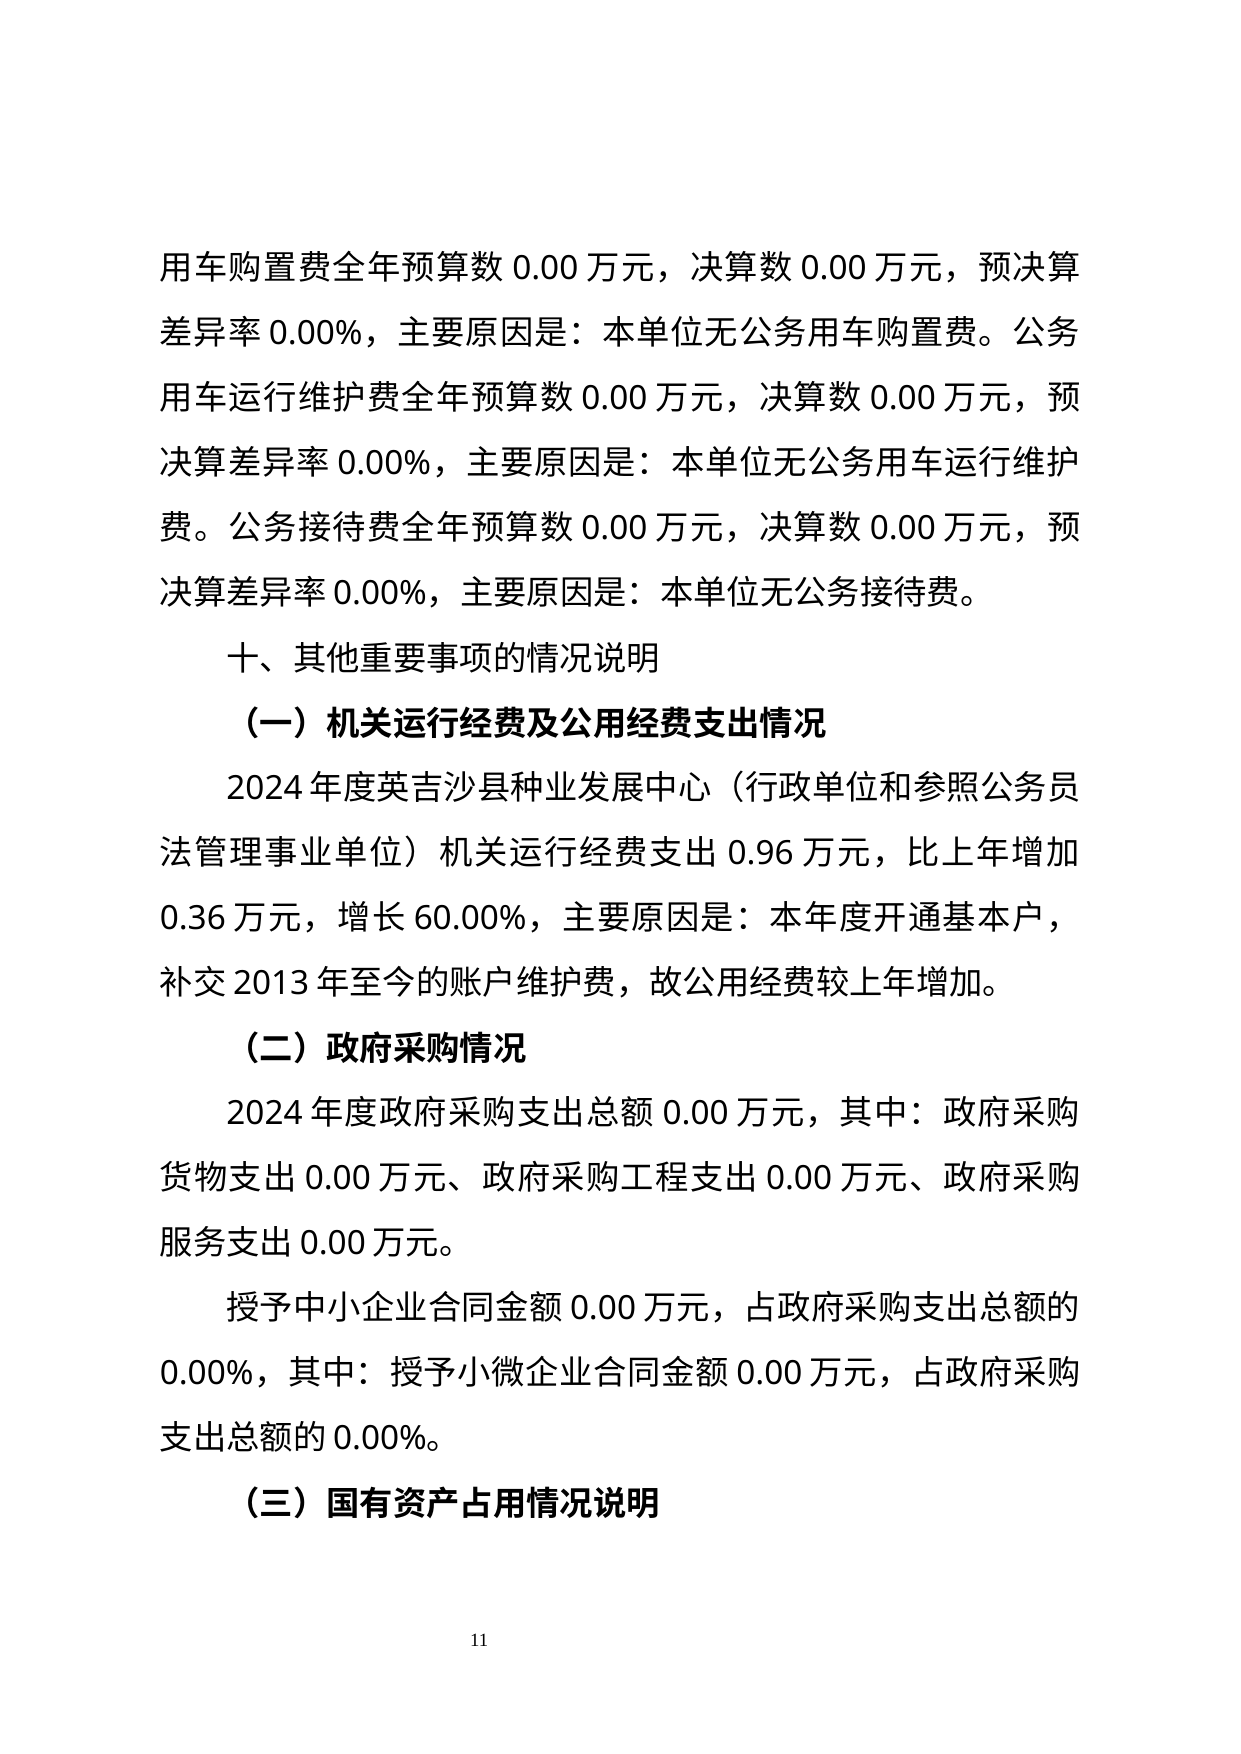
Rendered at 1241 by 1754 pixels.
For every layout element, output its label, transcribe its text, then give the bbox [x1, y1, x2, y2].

text 2024年度英吉沙县种业发展中心（行政单位和参照公务员法管理事业单位）机关运行经费支出0.96万元，比上年增加0.36万元，增长60.00%，主要原因是：本年度开通基本户，补交2013年至今的账户维护费，故公用经费较上年增加。 [159, 753, 1081, 1013]
text （三）国有资产占用情况说明 [159, 1468, 1081, 1533]
text （一）机关运行经费及公用经费支出情况 [159, 688, 1081, 753]
text （二）政府采购情况 [159, 1013, 1081, 1078]
text 2024年度政府采购支出总额0.00万元，其中：政府采购货物支出0.00万元、政府采购工程支出0.00万元、政府采购服务支出0.00万元。 [159, 1078, 1081, 1273]
text 十、其他重要事项的情况说明 [159, 623, 1081, 688]
text 授予中小企业合同金额0.00万元，占政府采购支出总额的0.00%，其中：授予小微企业合同金额0.00万元，占政府采购支出总额的0.00%。 [159, 1273, 1081, 1468]
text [159, 233, 1081, 623]
